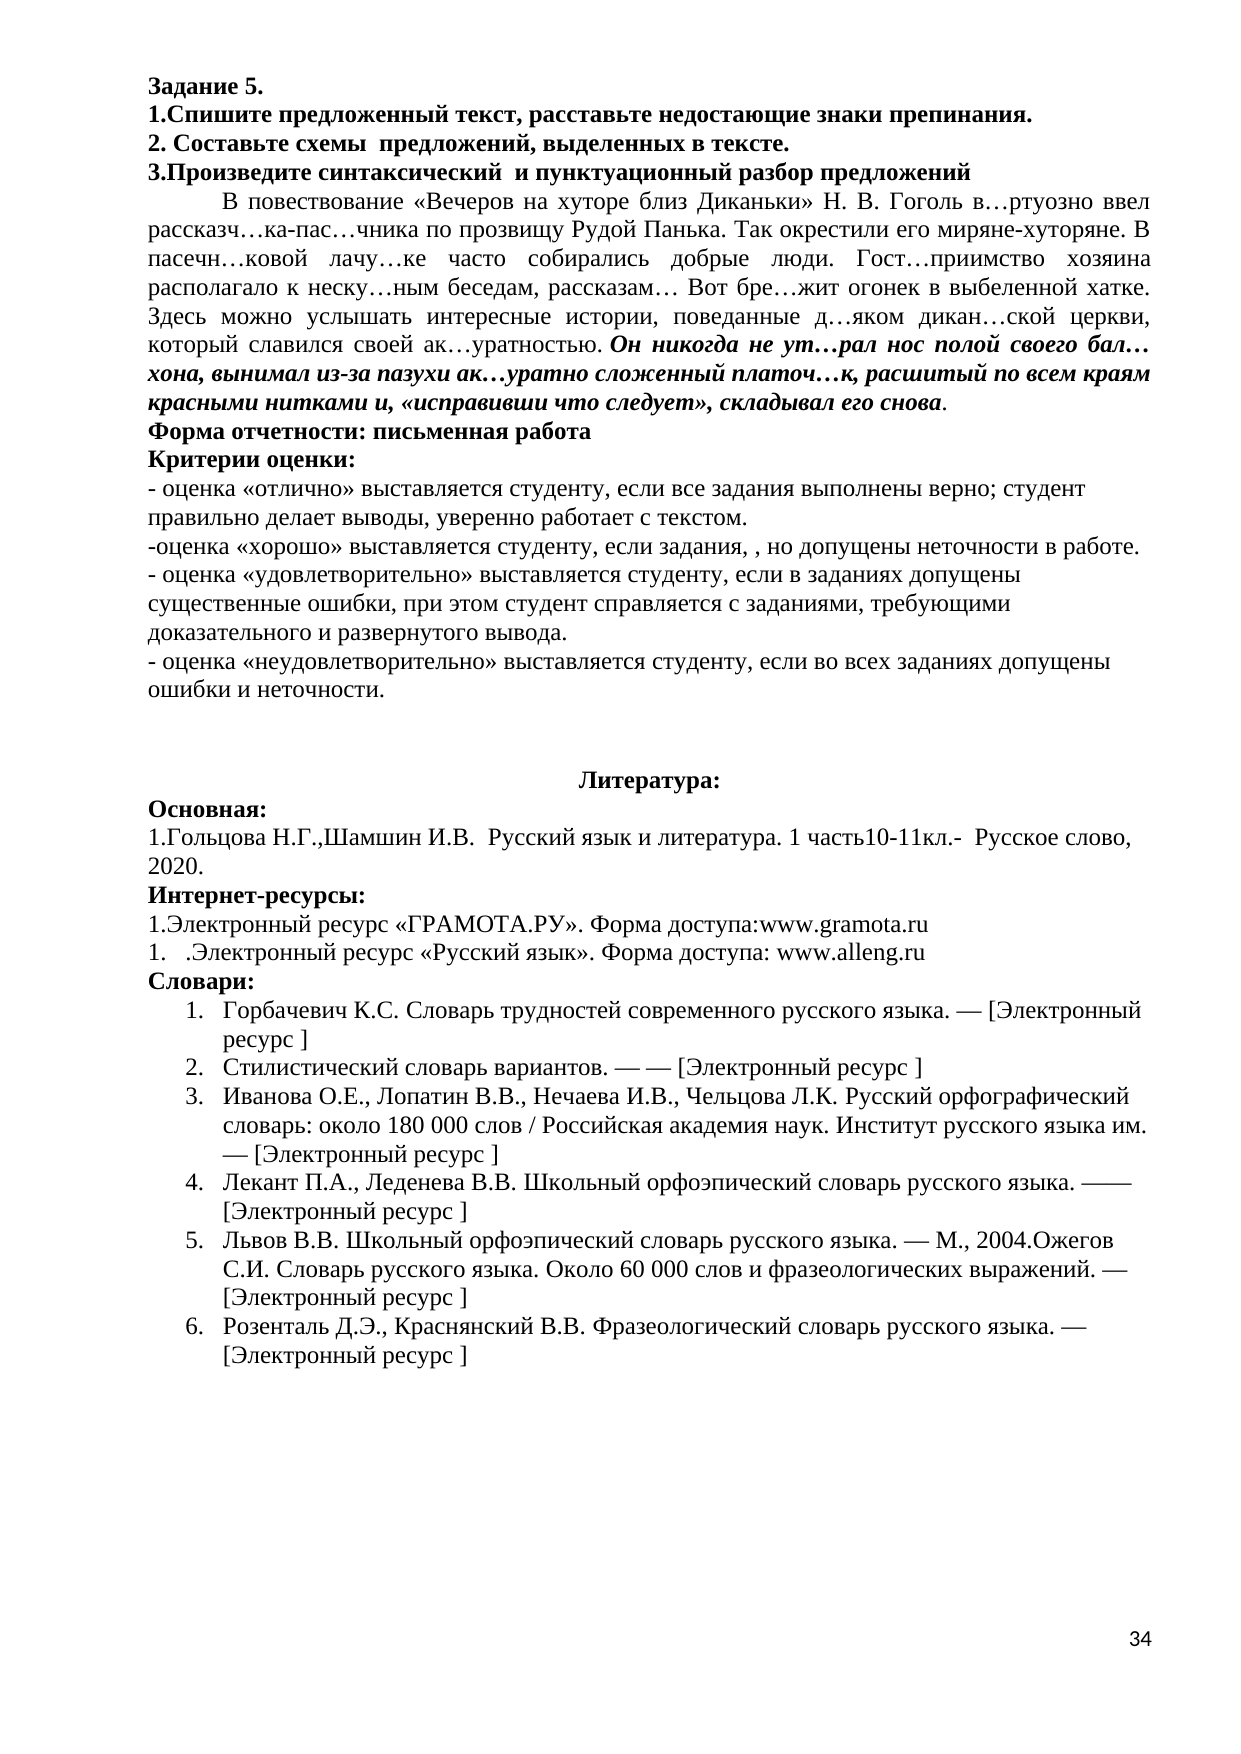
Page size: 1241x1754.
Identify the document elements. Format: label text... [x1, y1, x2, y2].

list Львов В.В. Школьный орфоэпический словарь русского языка. — М., 2004.Ожегов С.И. Словарь русского языка. Около 60 000 слов и фразеологических выражений. — [Электронный ресурс ] [185, 1225, 1152, 1311]
list Иванова О.Е., Лопатин В.В., Нечаева И.В., Чельцова Л.К. Русский орфографический словарь: около 180 000 слов / Российская академия наук. Институт русского языка им. — [Электронный ресурс ] [185, 1081, 1152, 1167]
text Критерии оценки: [148, 444, 1152, 473]
text Основная: [148, 794, 1152, 822]
text 1.Электронный ресурс «ГРАМОТА.РУ». Форма доступа:www.gramota.ru [148, 909, 1152, 937]
text Форма отчетности: письменная работа [148, 416, 1152, 444]
list Горбачевич К.С. Словарь трудностей современного русского языка. — [Электронный ресурс ] [185, 995, 1152, 1052]
list Лекант П.А., Леденева В.В. Школьный орфоэпический словарь русского языка. —— [Электронный ресурс ] [185, 1167, 1152, 1225]
text В повествование «Вечеров на хуторе близ Диканьки» Н. В. Гоголь в…ртуозно ввел рассказч…ка-пас…чника по прозвищу Рудой Панька. Так окрестили его миряне-хуторяне. В пасечн…ковой лачу…ке часто собирались добрые люди. Гост…приимство хозяина располагало к неску…ным беседам, рассказам… Вот бре…жит огонек в выбеленной хатке. Здесь можно услышать интересные истории, поведанные д…яком дикан…ской церкви, который славился своей ак…уратностью. Он никогда не ут…рал нос полой своего бал…хона, вынимал из-за пазухи ак…уратно сложенный платоч…к, расшитый по всем краям красными нитками и, «исправивши что следует», складывал его снова. [148, 186, 1152, 416]
text 3.Произведите синтаксический и пунктуационный разбор предложений [148, 157, 1152, 186]
text Словари: [148, 966, 1152, 995]
list Розенталь Д.Э., Краснянский В.В. Фразеологический словарь русского языка. — [Электронный ресурс ] [185, 1311, 1152, 1369]
text - оценка «отлично» выставляется студенту, если все задания выполнены верно; студент правильно делает выводы, уверенно работает с текстом. [148, 473, 1152, 531]
text 2. Составьте схемы предложений, выделенных в тексте. [148, 128, 1152, 157]
text Литература: [148, 765, 1152, 794]
text 1.Гольцова Н.Г.,Шамшин И.В. Русский язык и литература. 1 часть10-11кл.- Русское слово, 2020. [148, 822, 1152, 880]
text 1.Спишите предложенный текст, расставьте недостающие знаки препинания. [148, 99, 1152, 128]
text Задание 5. [148, 71, 1152, 99]
list .Электронный ресурс «Русский язык». Форма доступа: www.alleng.ru [148, 937, 1152, 966]
text -оценка «хорошо» выставляется студенту, если задания, , но допущены неточности в работе. [148, 531, 1152, 559]
text - оценка «удовлетворительно» выставляется студенту, если в заданиях допущены существенные ошибки, при этом студент справляется с заданиями, требующими доказательного и развернутого вывода. [148, 559, 1152, 646]
text - оценка «неудовлетворительно» выставляется студенту, если во всех заданиях допущены ошибки и неточности. [148, 646, 1152, 703]
text Интернет-ресурсы: [148, 880, 1152, 909]
list Стилистический словарь вариантов. — — [Электронный ресурс ] [185, 1052, 1152, 1081]
